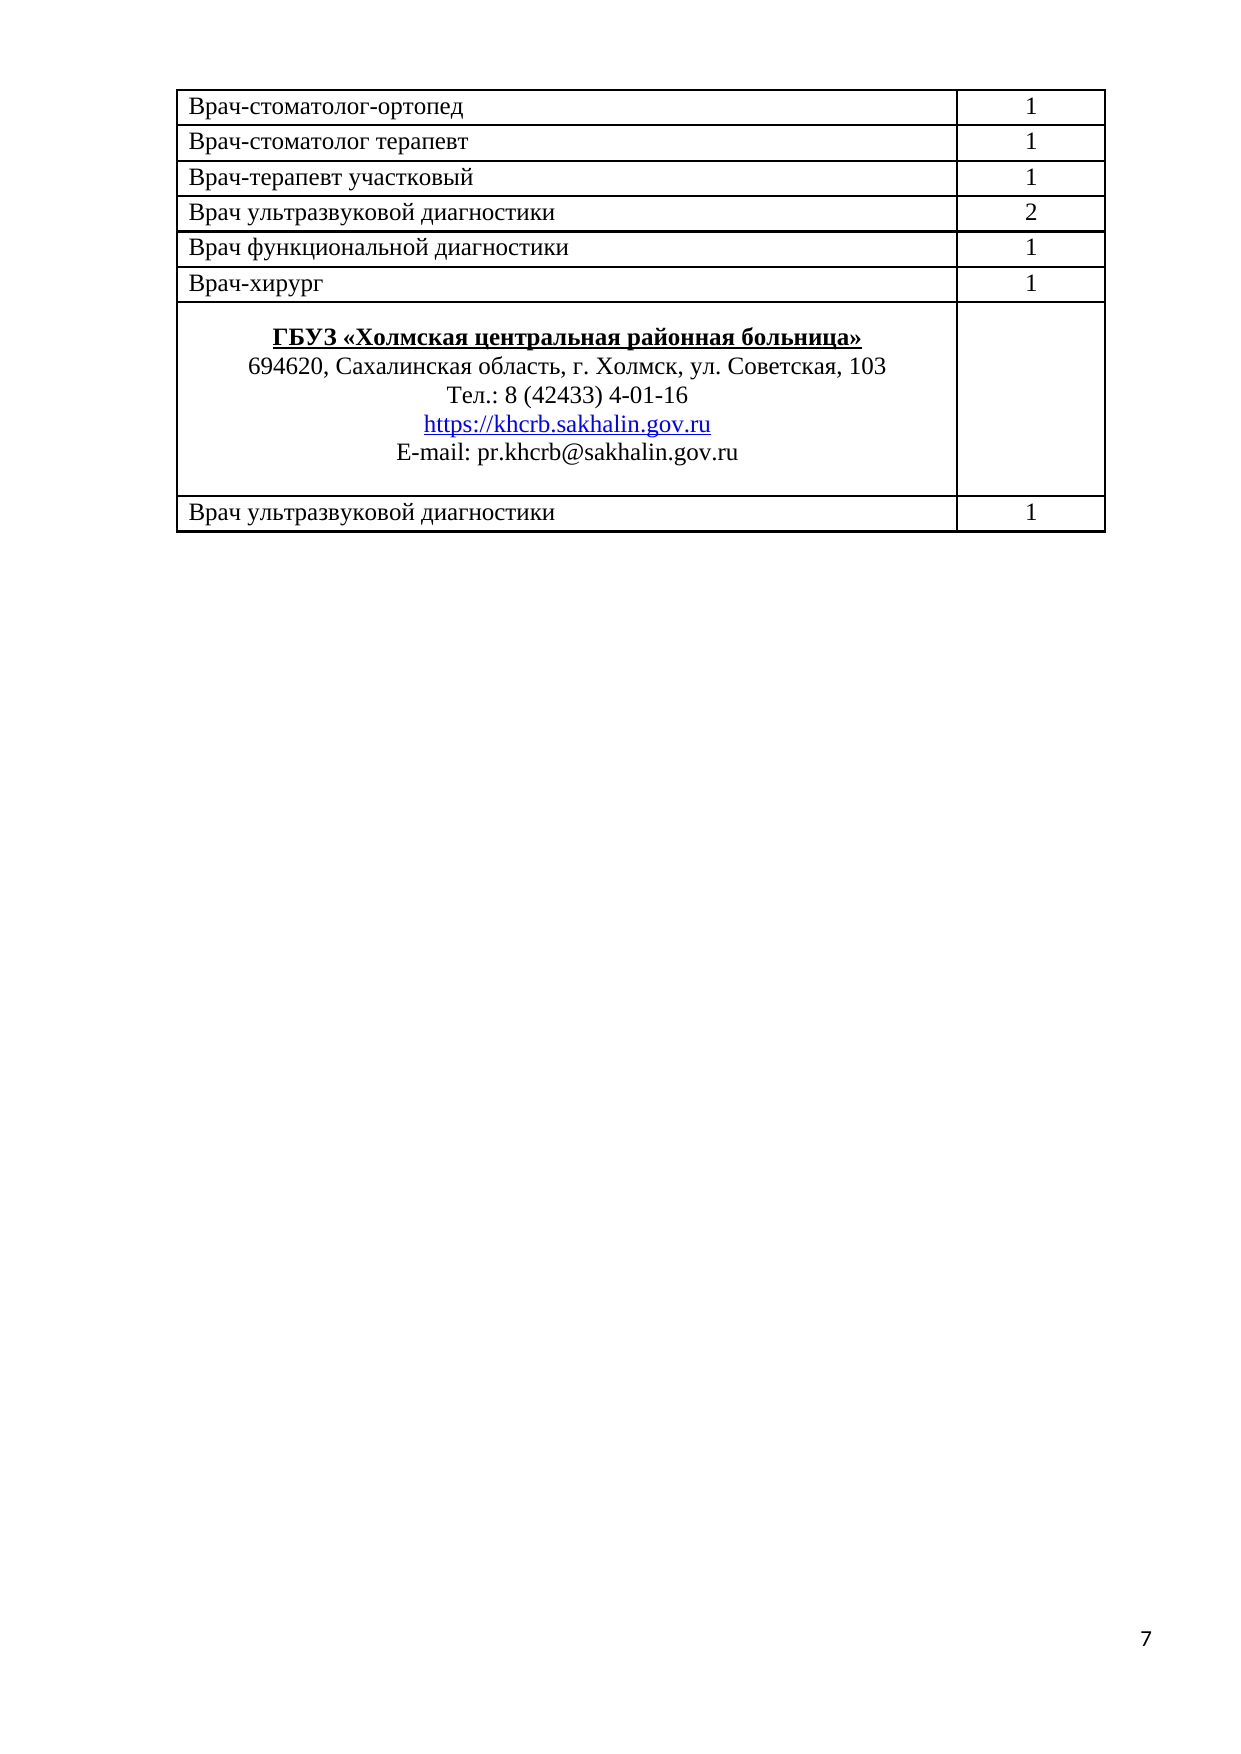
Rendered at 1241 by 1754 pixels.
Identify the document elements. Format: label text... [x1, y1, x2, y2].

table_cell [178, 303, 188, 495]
table_cell Врач ультразвуковой диагностики [178, 497, 956, 530]
table_cell [958, 303, 1104, 495]
table_cell Врач-стоматолог терапевт [178, 126, 956, 159]
table_cell 1 [958, 126, 1104, 159]
table_cell Врач-терапевт участковый [178, 162, 956, 195]
table_cell Врач-стоматолог-ортопед [178, 91, 956, 124]
table_cell Врач ультразвуковой диагностики [178, 197, 956, 230]
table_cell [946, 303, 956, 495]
table_cell 1 [958, 233, 1104, 266]
table_cell 1 [958, 497, 1104, 530]
table_cell 1 [958, 162, 1104, 195]
table_cell Врач функциональной диагностики [178, 233, 956, 266]
table_cell 2 [958, 197, 1104, 230]
table_cell 1 [958, 268, 1104, 301]
table_cell Врач-хирург [178, 268, 956, 301]
table_cell 1 [958, 91, 1104, 124]
